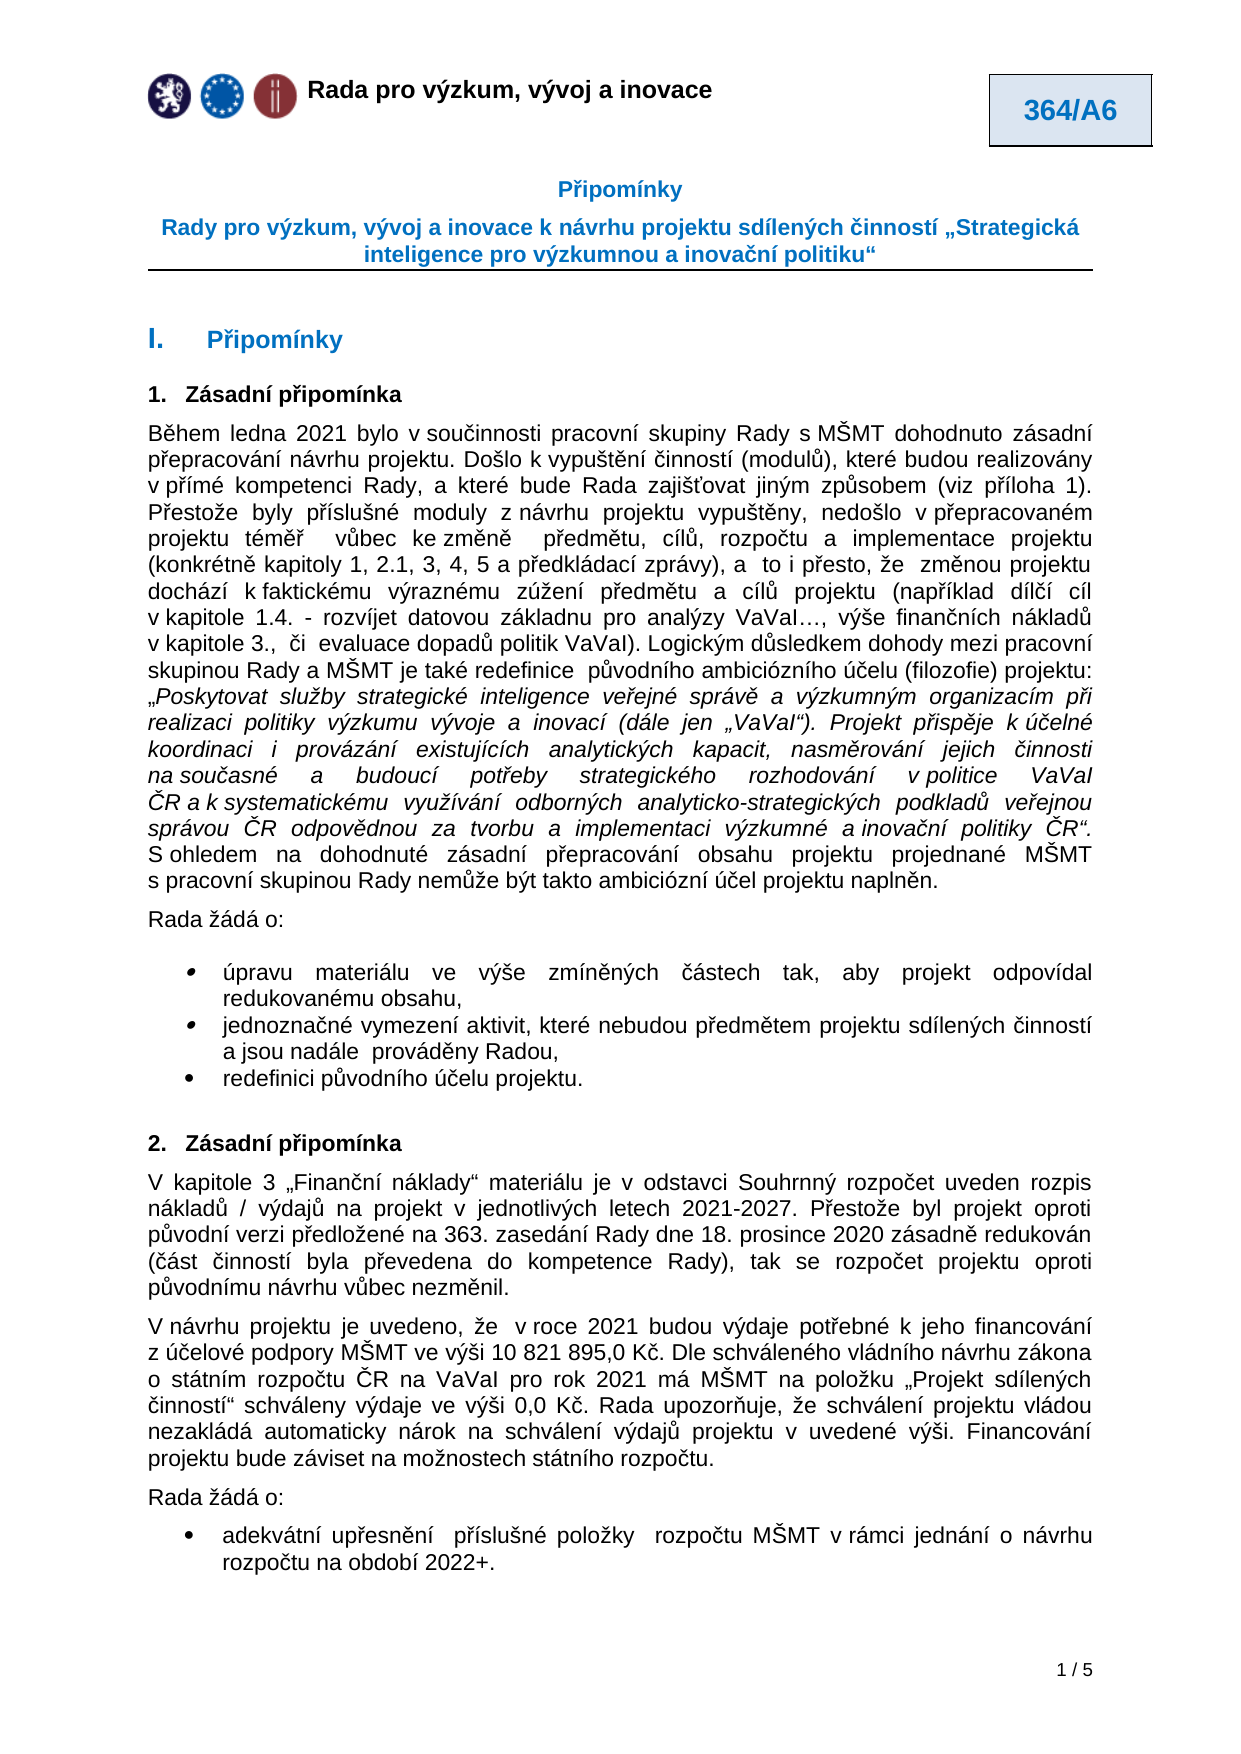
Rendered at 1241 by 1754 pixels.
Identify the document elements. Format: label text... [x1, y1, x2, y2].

text Rada žádá o: [148, 1483, 1093, 1510]
text V kapitole 3 „Finanční náklady“ materiálu je v odstavci Souhrnný rozpočet uveden rozpis nákladů / výdajů na projekt v jednotlivých letech 2021-2027. Přestože byl projekt oproti původní verzi předložené na 363. zasedání Rady dne 18. prosince 2020 zásadně redukován (část činností byla převedena do kompetence Rady), tak se rozpočet projektu oproti původnímu návrhu vůbec nezměnil. [148, 1168, 1093, 1300]
list jednoznačné vymezení aktivit, které nebudou předmětem projektu sdílených činností a jsou nadále prováděny Radou, [185, 1012, 1093, 1064]
list Připomínky [148, 321, 1093, 354]
list Zásadní připomínka [148, 1130, 1093, 1156]
picture [147, 73, 298, 120]
text Během ledna 2021 bylo v součinnosti pracovní skupiny Rady s MŠMT dohodnuto zásadní přepracování návrhu projektu. Došlo k vypuštění činností (modulů), které budou realizovány v přímé kompetenci Rady, a které bude Rada zajišťovat jiným způsobem (viz příloha 1). Přestože byly příslušné moduly z návrhu projektu vypuštěny, nedošlo v přepracovaném projektu téměř vůbec ke změně předmětu, cílů, rozpočtu a implementace projektu (konkrétně kapitoly 1, 2.1, 3, 4, 5 a předkládací zprávy), a to i přesto, že změnou projektu dochází k faktickému výraznému zúžení předmětu a cílů projektu (například dílčí cíl v kapitole 1.4. - rozvíjet datovou základnu pro analýzy VaVaI…, výše finančních nákladů v kapitole 3., či evaluace dopadů politik VaVaI). Logickým důsledkem dohody mezi pracovní skupinou Rady a MŠMT je také redefinice původního ambiciózního účelu (filozofie) projektu: „Poskytovat služby strategické inteligence veřejné správě a výzkumným organizacím při realizaci politiky výzkumu vývoje a inovací (dále jen „VaVaI“). Projekt přispěje k účelné koordinaci i provázání existujících analytických kapacit, nasměrování jejich činnosti na současné a budoucí potřeby strategického rozhodování v politice VaVaI ČR a k systematickému využívání odborných analyticko-strategických podkladů veřejnou správou ČR odpovědnou za tvorbu a implementaci výzkumné a inovační politiky ČR“. S ohledem na dohodnuté zásadní přepracování obsahu projektu projednané MŠMT s pracovní skupinou Rady nemůže být takto ambiciózní účel projektu naplněn. [148, 419, 1093, 894]
list úpravu materiálu ve výše zmíněných částech tak, aby projekt odpovídal redukovanému obsahu, [185, 959, 1093, 1012]
text Připomínky [148, 176, 1093, 202]
text Rada žádá o: [148, 906, 1093, 933]
list adekvátní upřesnění příslušné položky rozpočtu MŠMT v rámci jednání o návrhu rozpočtu na období 2022+. [185, 1522, 1093, 1575]
list redefinici původního účelu projektu. [185, 1064, 1093, 1091]
text Rady pro výzkum, vývoj a inovace k návrhu projektu sdílených činností „Strategická inteligence pro výzkumnou a inovační politiku“ [148, 214, 1093, 269]
list Zásadní připomínka [148, 381, 1093, 407]
text V návrhu projektu je uvedeno, že v roce 2021 budou výdaje potřebné k jeho financování z účelové podpory MŠMT ve výši 10 821 895,0 Kč. Dle schváleného vládního návrhu zákona o státním rozpočtu ČR na VaVaI pro rok 2021 má MŠMT na položku „Projekt sdílených činností“ schváleny výdaje ve výši 0,0 Kč. Rada upozorňuje, že schválení projektu vládou nezakládá automaticky nárok na schválení výdajů projektu v uvedené výši. Financování projektu bude záviset na možnostech státního rozpočtu. [148, 1313, 1093, 1471]
